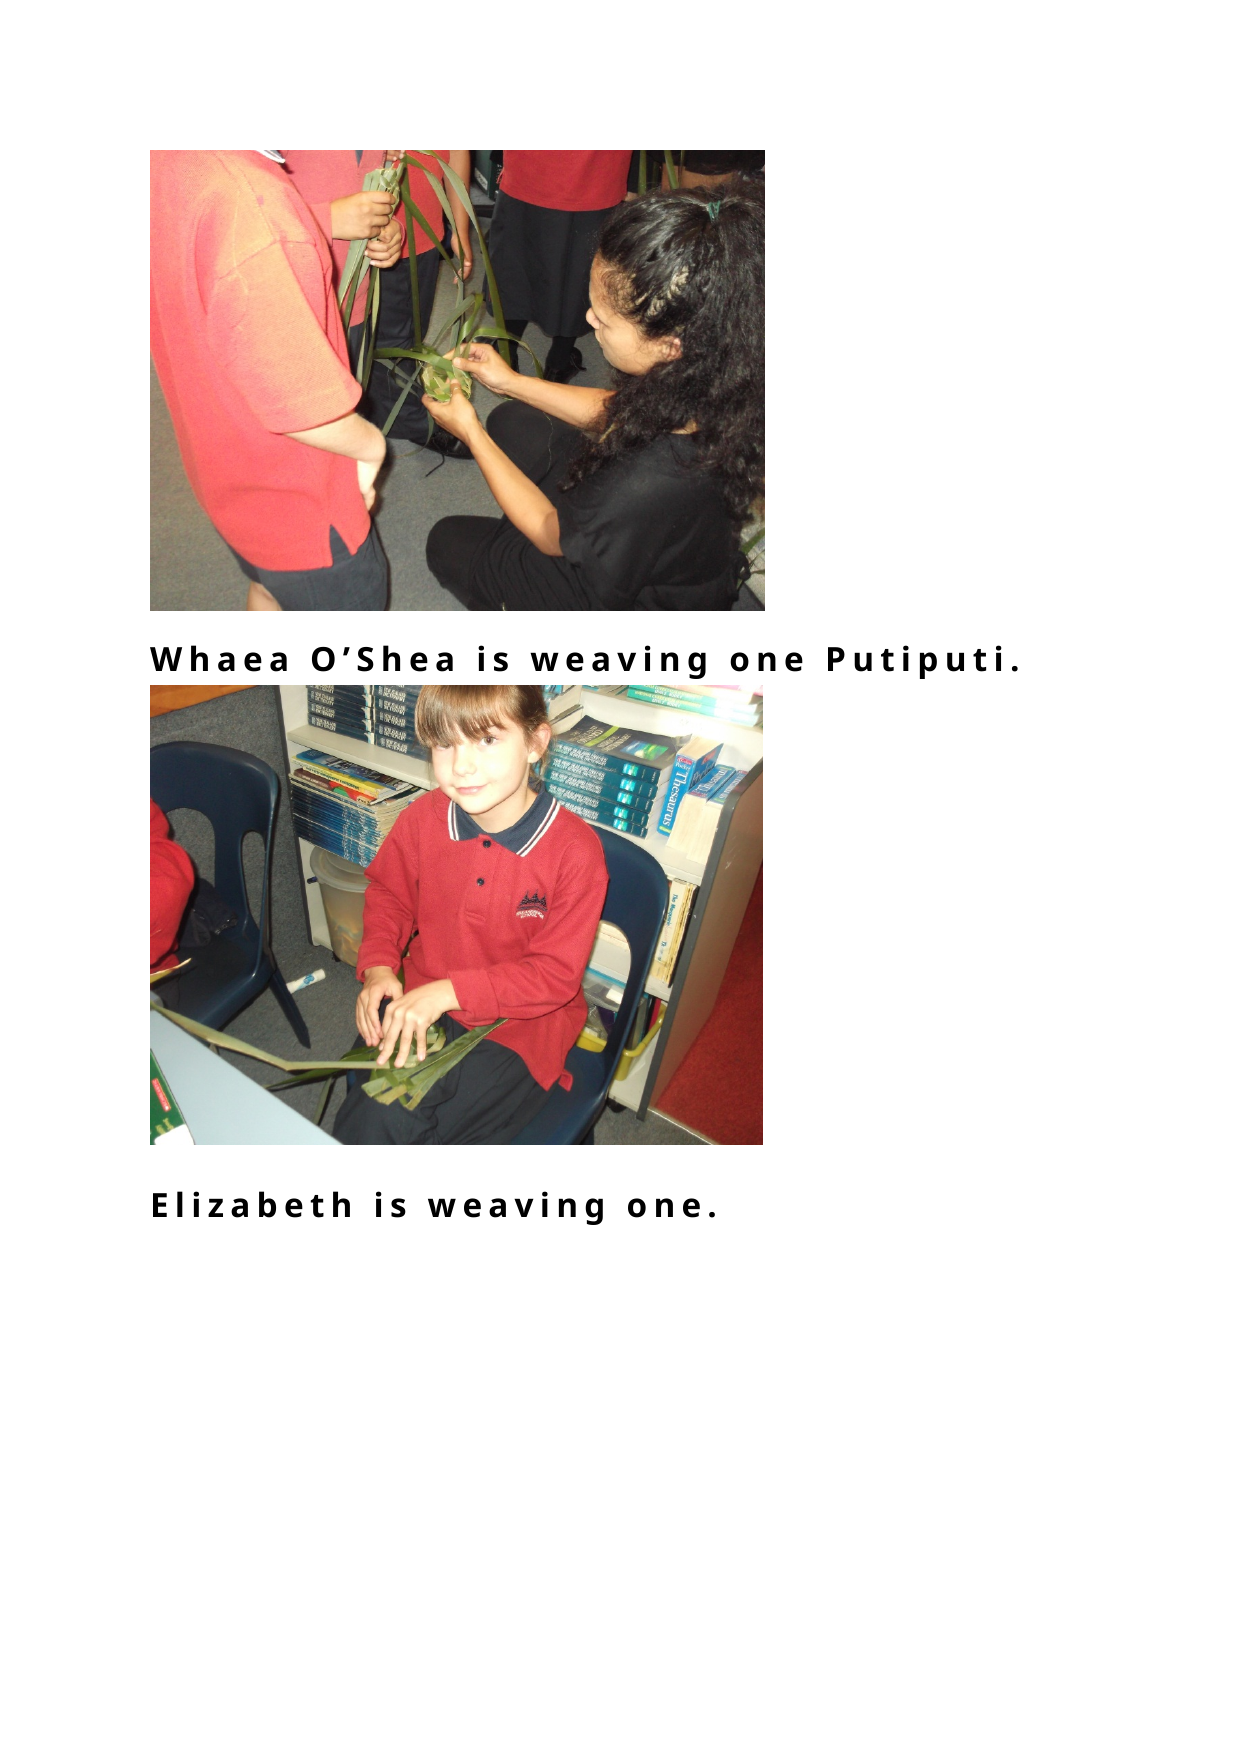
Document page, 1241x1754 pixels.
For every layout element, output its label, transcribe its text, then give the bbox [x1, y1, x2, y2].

picture [150, 150, 765, 611]
picture [150, 685, 763, 1145]
text Elizabeth is weaving one. [150, 1182, 1090, 1228]
